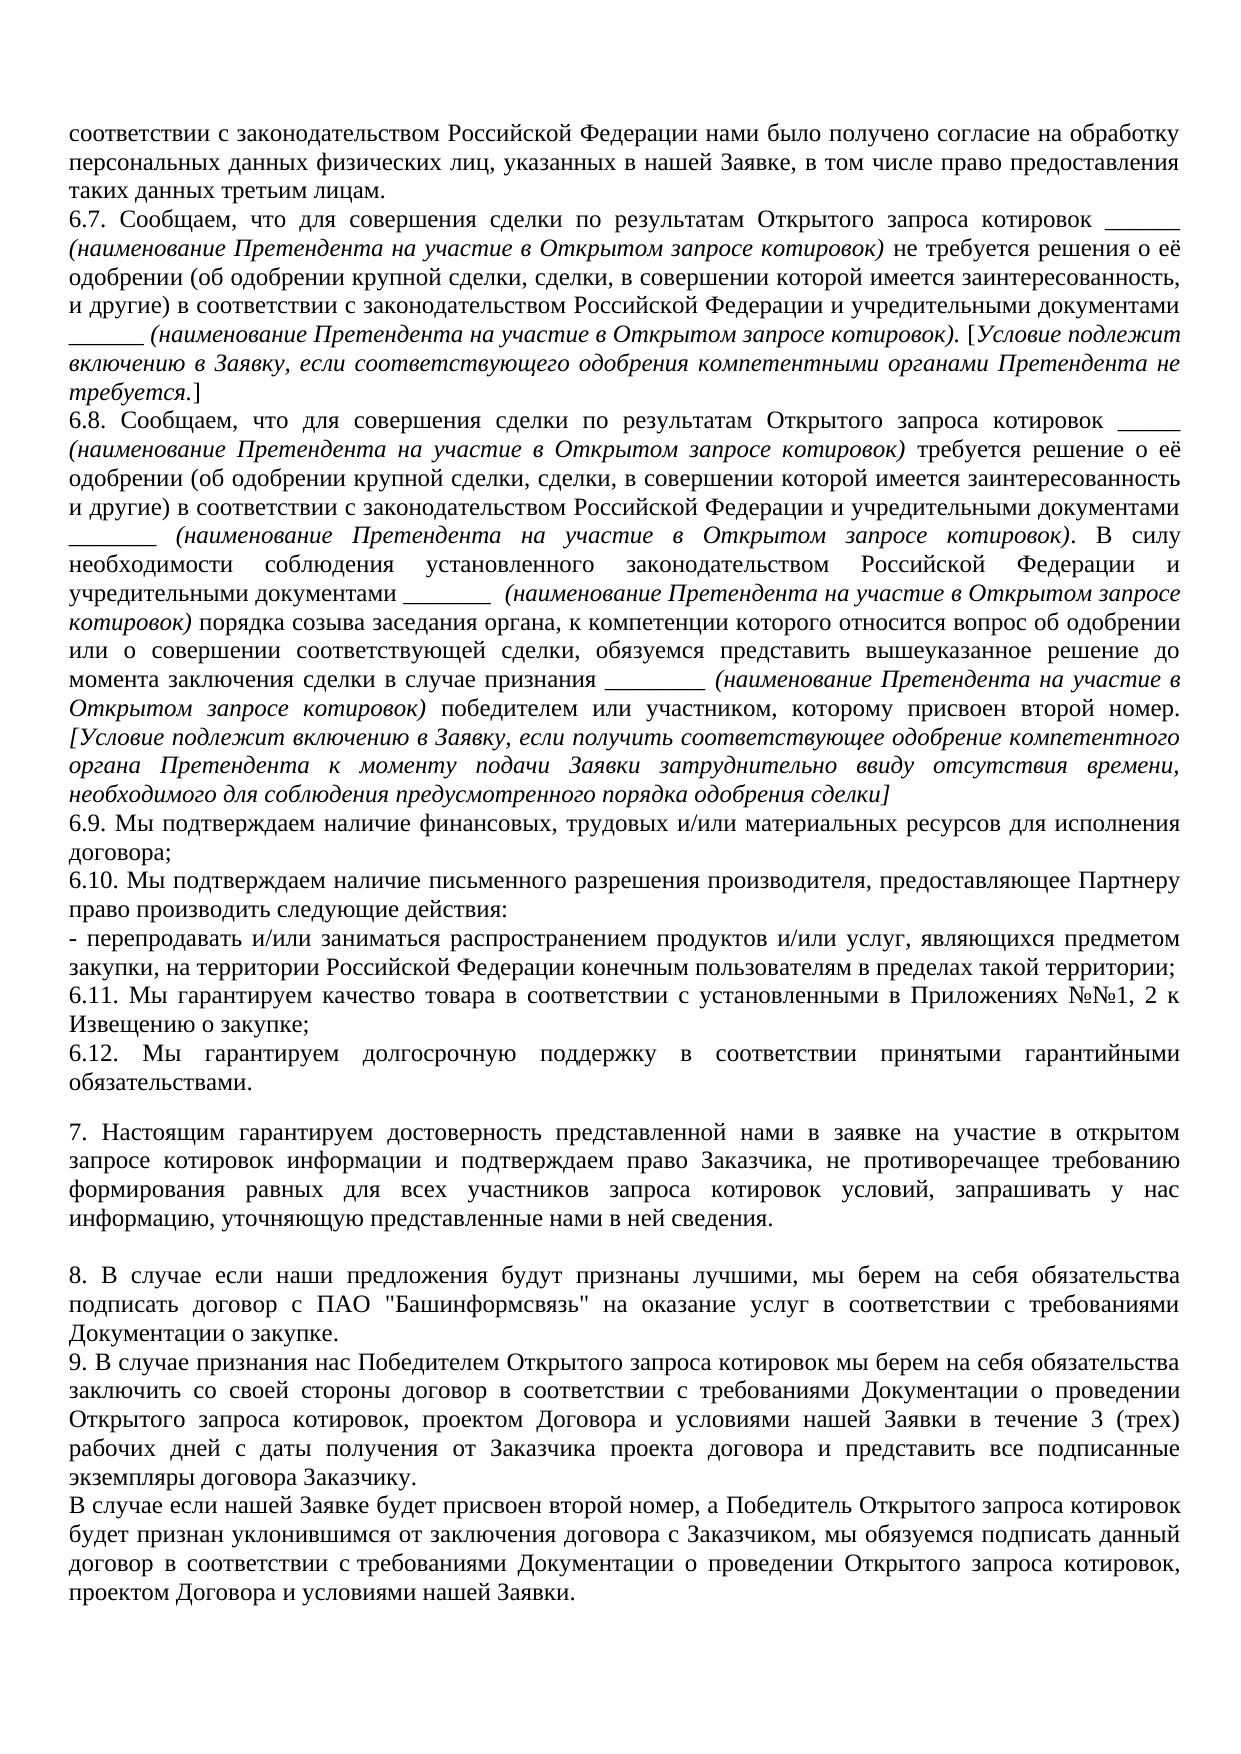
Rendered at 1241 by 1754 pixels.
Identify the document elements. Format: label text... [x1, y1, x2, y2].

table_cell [58, 1347, 1192, 1634]
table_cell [58, 118, 1192, 1096]
table_cell 8. В случае если наши предложения будут признаны лучшими, мы берем на себя обязательства подписать договор с ПАО "Башинформсвязь" на оказание услуг в соответствии с требованиями Документации о закупке. [58, 1232, 1192, 1347]
table_cell 7. Настоящим гарантируем достоверность представленной нами в заявке на участие в открытом запросе котировок информации и подтверждаем право Заказчика, не противоречащее требованию формирования равных для всех участников запроса котировок условий, запрашивать у нас информацию, уточняющую представленные нами в ней сведения. [58, 1096, 1192, 1232]
